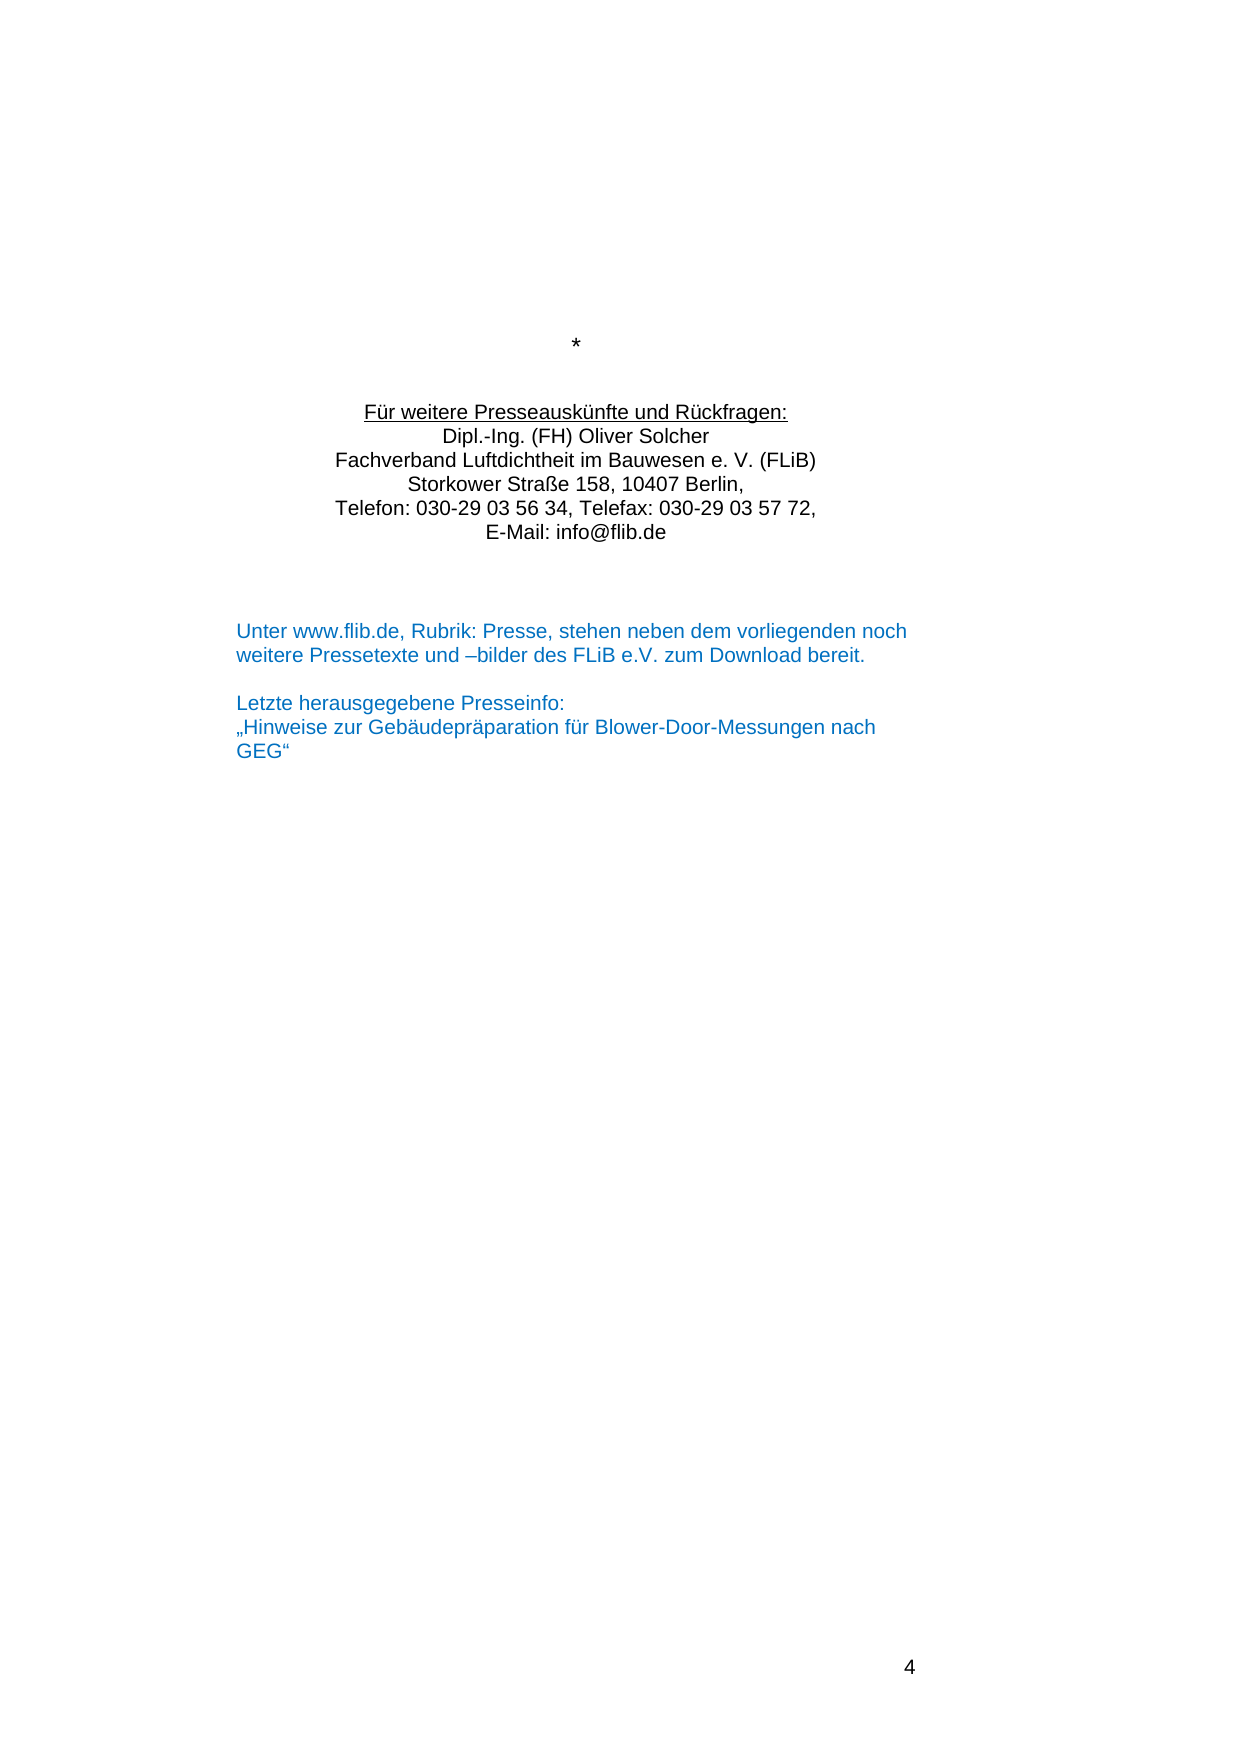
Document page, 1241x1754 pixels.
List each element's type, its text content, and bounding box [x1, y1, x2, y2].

text Für weitere Presseauskünfte und Rückfragen: [236, 400, 915, 424]
text E-Mail: info@flib.de [236, 520, 915, 544]
text Telefon: 030-29 03 56 34, Telefax: 030-29 03 57 72, [236, 496, 915, 520]
text Fachverband Luftdichtheit im Bauwesen e. V. (FLiB) [236, 448, 915, 472]
text * [236, 325, 915, 362]
text „Hinweise zur Gebäudepräparation für Blower-Door-Messungen nach GEG“ [236, 714, 915, 762]
text Unter www.flib.de, Rubrik: Presse, stehen neben dem vorliegenden noch weitere Pressetexte und –bilder des FLiB e.V. zum Download bereit. [236, 619, 915, 667]
text Storkower Straße 158, 10407 Berlin, [236, 472, 915, 496]
text Letzte herausgegebene Presseinfo: [236, 691, 915, 714]
text Dipl.-Ing. (FH) Oliver Solcher [236, 424, 915, 448]
